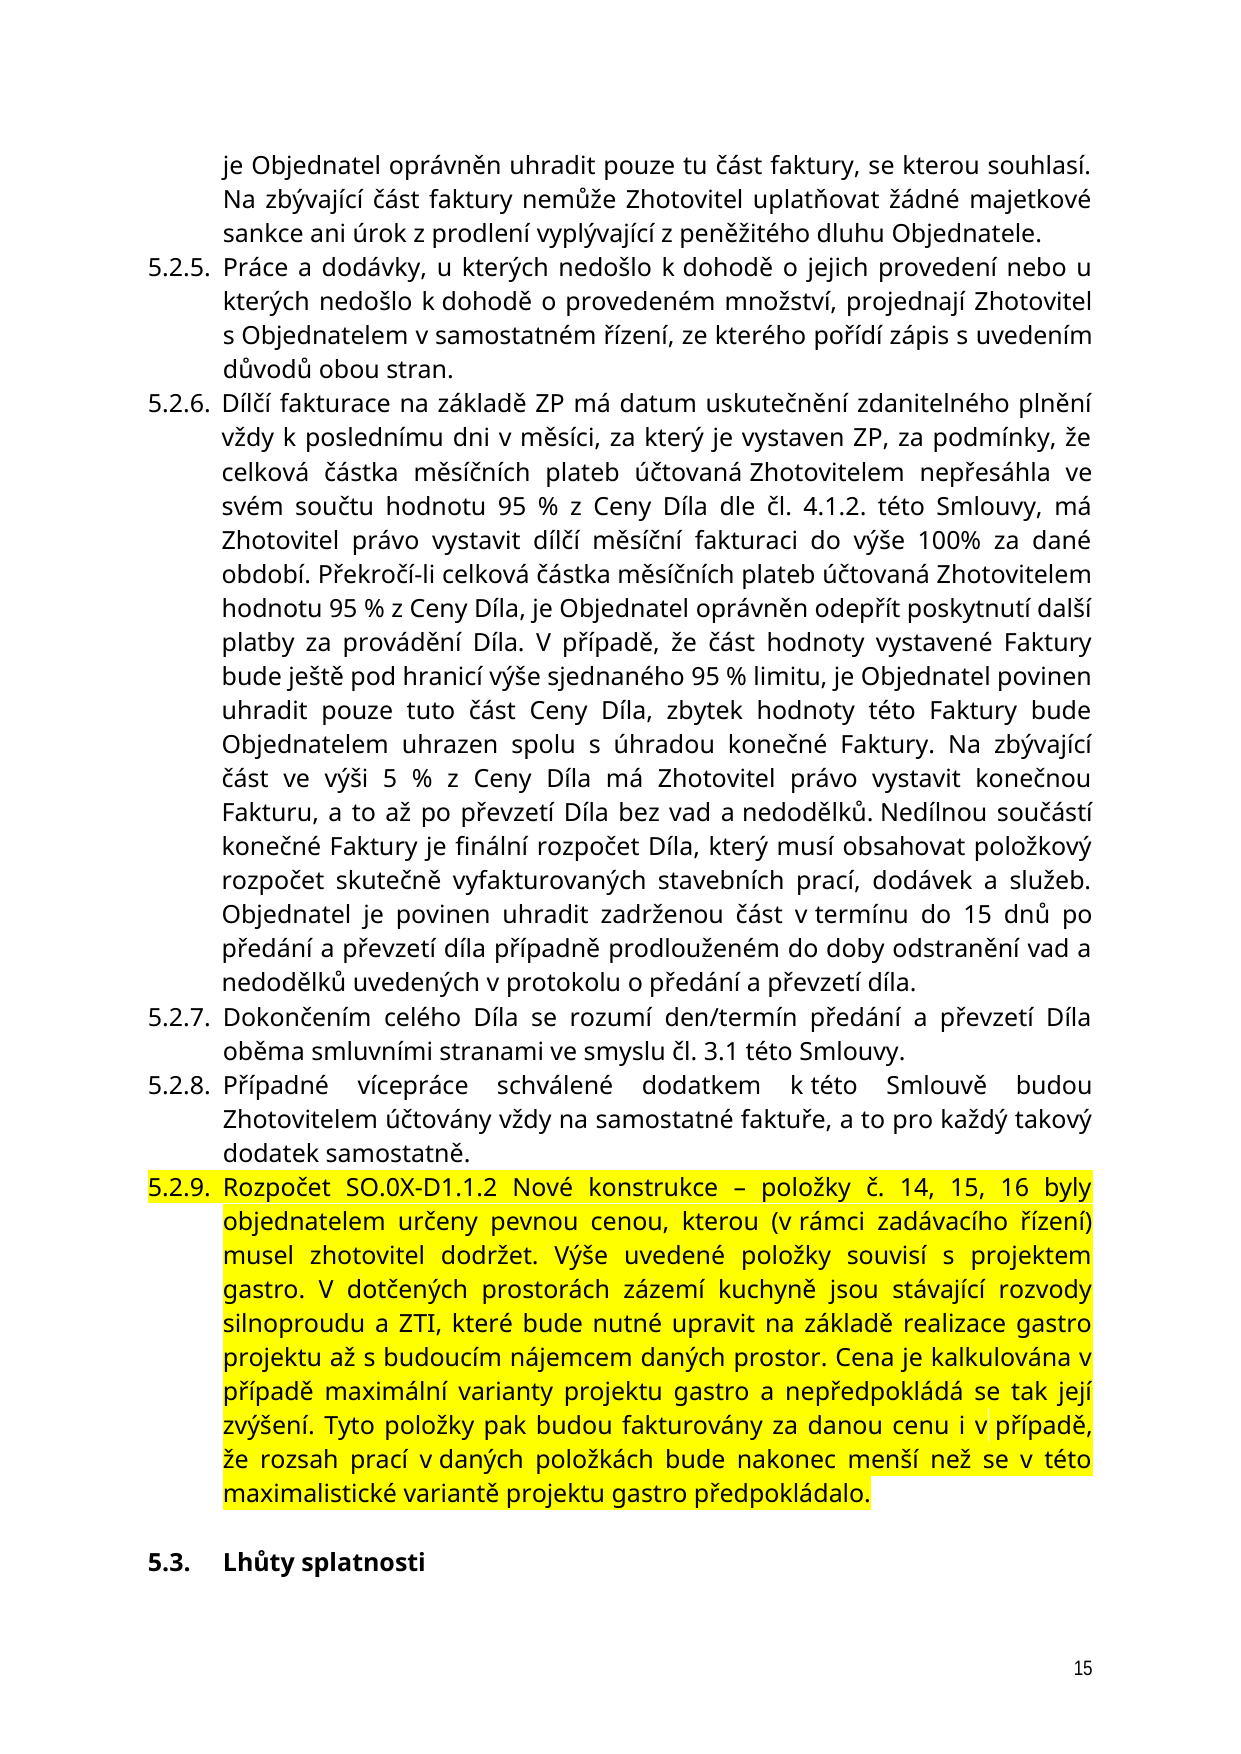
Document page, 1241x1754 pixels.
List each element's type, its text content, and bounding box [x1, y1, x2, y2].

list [148, 148, 1093, 250]
list Lhůty splatnosti [148, 1544, 1093, 1578]
list Dokončením celého Díla se rozumí den/termín předání a převzetí Díla oběma smluvními stranami ve smyslu čl. 3.1 této Smlouvy. [148, 999, 1093, 1067]
list Případné vícepráce schválené dodatkem k této Smlouvě budou Zhotovitelem účtovány vždy na samostatné faktuře, a to pro každý takový dodatek samostatně. [148, 1067, 1093, 1169]
list Rozpočet SO.0X-D1.1.2 Nové konstrukce – položky č. 14, 15, 16 byly objednatelem určeny pevnou cenou, kterou (v rámci zadávacího řízení) musel zhotovitel dodržet. Výše uvedené položky souvisí s projektem gastro. V dotčených prostorách zázemí kuchyně jsou stávající rozvody silnoproudu a ZTI, které bude nutné upravit na základě realizace gastro projektu až s budoucím nájemcem daných prostor. Cena je kalkulována v případě maximální varianty projektu gastro a nepředpokládá se tak její zvýšení. Tyto položky pak budou fakturovány za danou cenu i v případě, že rozsah prací v daných položkách bude nakonec menší než se v této maximalistické variantě projektu gastro předpokládalo. [148, 1203, 1093, 1510]
list Práce a dodávky, u kterých nedošlo k dohodě o jejich provedení nebo u kterých nedošlo k dohodě o provedeném množství, projednají Zhotovitel s Objednatelem v samostatném řízení, ze kterého pořídí zápis s uvedením důvodů obou stran. [148, 250, 1093, 386]
list Dílčí fakturace na základě ZP má datum uskutečnění zdanitelného plnění vždy k poslednímu dni v měsíci, za který je vystaven ZP, za podmínky, že celková částka měsíčních plateb účtovaná Zhotovitelem nepřesáhla ve svém součtu hodnotu 95 % z Ceny Díla dle čl. 4.1.2. této Smlouvy, má Zhotovitel právo vystavit dílčí měsíční fakturaci do výše 100% za dané období. Překročí-li celková částka měsíčních plateb účtovaná Zhotovitelem hodnotu 95 % z Ceny Díla, je Objednatel oprávněn odepřít poskytnutí další platby za provádění Díla. V případě, že část hodnoty vystavené Faktury bude ještě pod hranicí výše sjednaného 95 % limitu, je Objednatel povinen uhradit pouze tuto část Ceny Díla, zbytek hodnoty této Faktury bude Objednatelem uhrazen spolu s úhradou konečné Faktury. Na zbývající část ve výši 5 % z Ceny Díla má Zhotovitel právo vystavit konečnou Fakturu, a to až po převzetí Díla bez vad a nedodělků. Nedílnou součástí konečné Faktury je finální rozpočet Díla, který musí obsahovat položkový rozpočet skutečně vyfakturovaných stavebních prací, dodávek a služeb. Objednatel je povinen uhradit zadrženou část v termínu do 15 dnů po předání a převzetí díla případně prodlouženém do doby odstranění vad a nedodělků uvedených v protokolu o předání a převzetí díla. [148, 386, 1093, 999]
